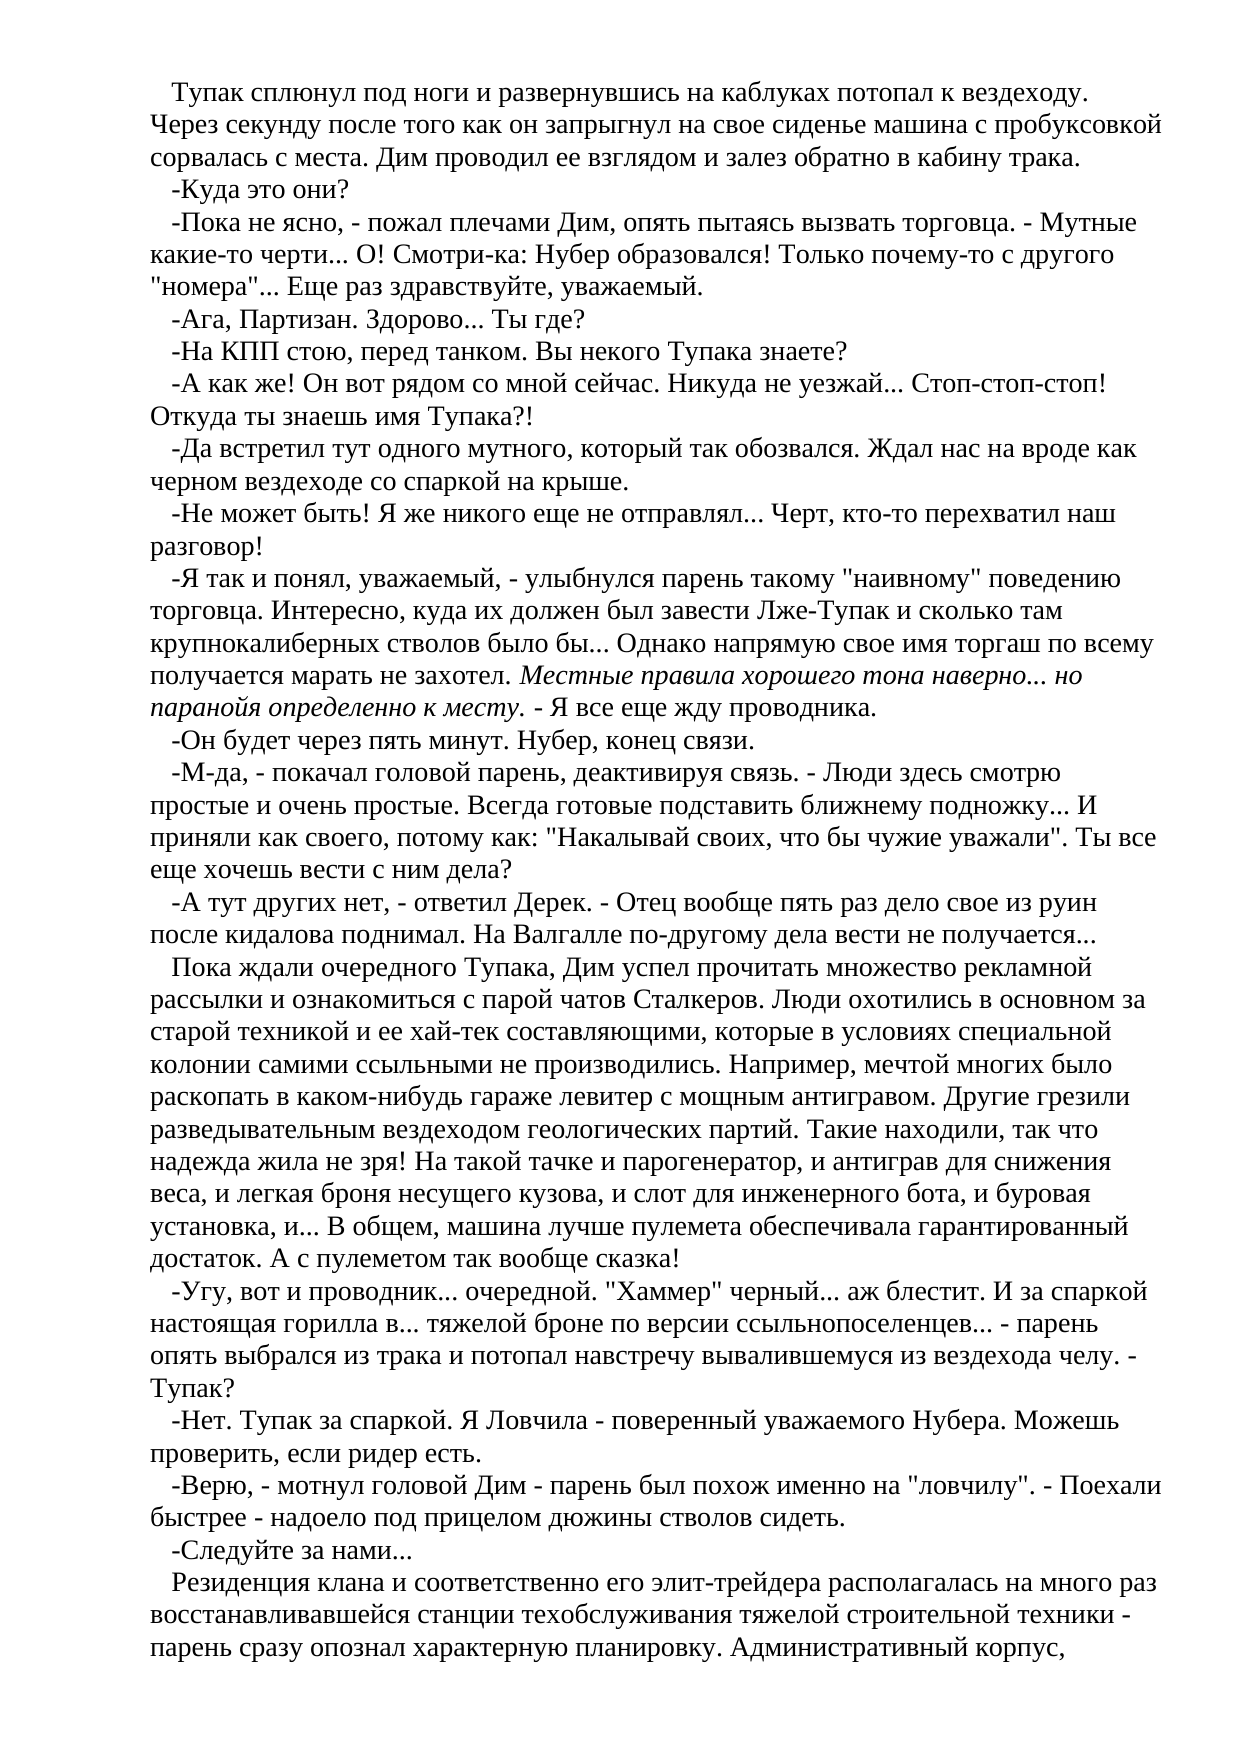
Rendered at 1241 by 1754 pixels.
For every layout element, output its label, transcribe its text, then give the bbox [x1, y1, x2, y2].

text Пока ждали очередного Тупака, Дим успел прочитать множество рекламной рассылки и ознакомиться с парой чатов Сталкеров. Люди охотились в основном за старой техникой и ее хай-тек составляющими, которые в условиях специальной колонии самими ссыльными не производились. Например, мечтой многих было раскопать в каком-нибудь гараже левитер с мощным антигравом. Другие грезили разведывательным вездеходом геологических партий. Такие находили, так что надежда жила не зря! На такой тачке и парогенератор, и антиграв для снижения веса, и легкая броня несущего кузова, и слот для инженерного бота, и буровая установка, и... В общем, машина лучше пулемета обеспечивала гарантированный достаток. А с пулеметом так вообще сказка! [150, 950, 1165, 1274]
text -Да встретил тут одного мутного, который так обозвался. Ждал нас на вроде как черном вездеходе со спаркой на крыше. [150, 431, 1165, 496]
text -На КПП стою, перед танком. Вы некого Тупака знаете? [150, 334, 1165, 367]
text -Следуйте за нами... [150, 1533, 1165, 1565]
text -Нет. Тупак за спаркой. Я Ловчила - поверенный уважаемого Нубера. Можешь проверить, если ридер есть. [150, 1403, 1165, 1468]
text -А как же! Он вот рядом со мной сейчас. Никуда не уезжай... Стоп-стоп-стоп! Откуда ты знаешь имя Тупака?! [150, 367, 1165, 431]
text -Ага, Партизан. Здорово... Ты где? [150, 302, 1165, 334]
text -Не может быть! Я же никого еще не отправлял... Черт, кто-то перехватил наш разговор! [150, 496, 1165, 561]
text Тупак сплюнул под ноги и развернувшись на каблуках потопал к вездеходу. Через секунду после того как он запрыгнул на свое сиденье машина с пробуксовкой сорвалась с места. Дим проводил ее взглядом и залез обратно в кабину трака. [150, 75, 1165, 172]
text -Я так и понял, уважаемый, - улыбнулся парень такому "наивному" поведению торговца. Интересно, куда их должен был завести Лже-Тупак и сколько там крупнокалиберных стволов было бы... Однако напрямую свое имя торгаш по всему получается марать не захотел. Местные правила хорошего тона наверно... но паранойя определенно к месту. - Я все еще жду проводника. [150, 561, 1165, 723]
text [150, 1565, 1165, 1662]
text -Он будет через пять минут. Нубер, конец связи. [150, 723, 1165, 755]
text -Угу, вот и проводник... очередной. "Хаммер" черный... аж блестит. И за спаркой настоящая горилла в... тяжелой броне по версии ссыльнопоселенцев... - парень опять выбрался из трака и потопал навстречу вывалившемуся из вездехода челу. - Тупак? [150, 1274, 1165, 1403]
text -А тут других нет, - ответил Дерек. - Отец вообще пять раз дело свое из руин после кидалова поднимал. На Валгалле по-другому дела вести не получается... [150, 885, 1165, 950]
text -Пока не ясно, - пожал плечами Дим, опять пытаясь вызвать торговца. - Мутные какие-то черти... О! Смотри-ка: Нубер образовался! Только почему-то с другого "номера"... Еще раз здравствуйте, уважаемый. [150, 204, 1165, 302]
text -Куда это они? [150, 172, 1165, 204]
text -М-да, - покачал головой парень, деактивируя связь. - Люди здесь смотрю простые и очень простые. Всегда готовые подставить ближнему подножку... И приняли как своего, потому как: "Накалывай своих, что бы чужие уважали". Ты все еще хочешь вести с ним дела? [150, 755, 1165, 885]
text -Верю, - мотнул головой Дим - парень был похож именно на "ловчилу". - Поехали быстрее - надоело под прицелом дюжины стволов сидеть. [150, 1468, 1165, 1533]
